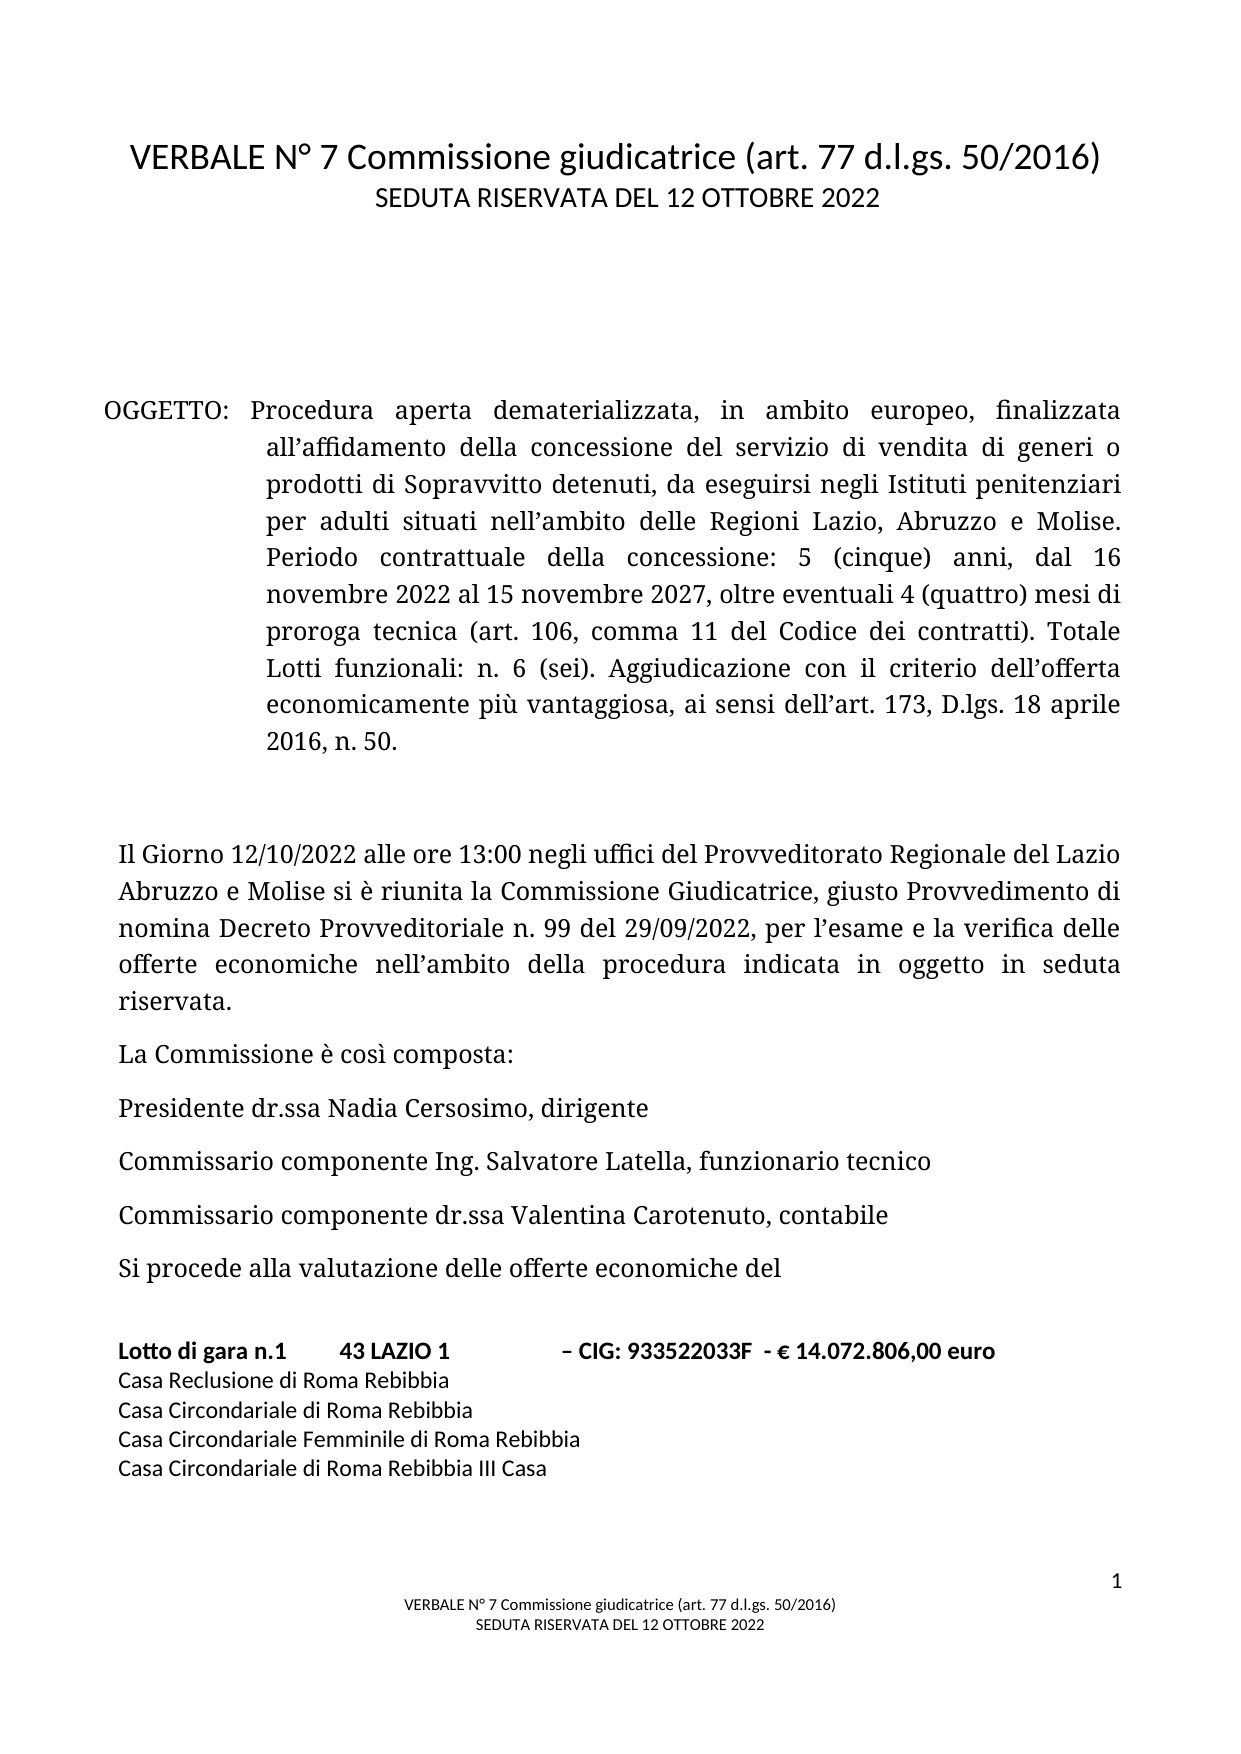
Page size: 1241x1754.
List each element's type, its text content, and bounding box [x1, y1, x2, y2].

text Casa Circondariale Femminile di Roma Rebibbia [118, 1424, 1122, 1453]
text Il Giorno 12/10/2022 alle ore 13:00 negli uffici del Provveditorato Regionale del Lazio Abruzzo e Molise si è riunita la Commissione Giudicatrice, giusto Provvedimento di nomina Decreto Provveditoriale n. 99 del 29/09/2022, per l’esame e la verifica delle offerte economiche nell’ambito della procedura indicata in oggetto in seduta riservata. [118, 837, 1122, 1018]
text Casa Circondariale di Roma Rebibbia III Casa [118, 1453, 1122, 1482]
text Presidente dr.ssa Nadia Cersosimo, dirigente [118, 1091, 1122, 1125]
text SEDUTA RISERVATA DEL 12 OTTOBRE 2022 [118, 179, 1122, 214]
text Si procede alla valutazione delle offerte economiche del [118, 1251, 1122, 1285]
text Commissario componente Ing. Salvatore Latella, funzionario tecnico [118, 1144, 1122, 1178]
text Casa Circondariale di Roma Rebibbia [118, 1395, 1122, 1424]
text La Commissione è così composta: [118, 1037, 1122, 1071]
text Lotto di gara n.1 43 LAZIO 1 – CIG: 933522033F - € 14.072.806,00 euro [118, 1335, 1122, 1365]
text OGGETTO: Procedura aperta dematerializzata, in ambito europeo, finalizzata all’affidamento della concessione del servizio di vendita di generi o prodotti di Sopravvitto detenuti, da eseguirsi negli Istituti penitenziari per adulti situati nell’ambito delle Regioni Lazio, Abruzzo e Molise. Periodo contrattuale della concessione: 5 (cinque) anni, dal 16 novembre 2022 al 15 novembre 2027, oltre eventuali 4 (quattro) mesi di proroga tecnica (art. 106, comma 11 del Codice dei contratti). Totale Lotti funzionali: n. 6 (sei). Aggiudicazione con il criterio dell’offerta economicamente più vantaggiosa, ai sensi dell’art. 173, D.lgs. 18 aprile 2016, n. 50. [103, 393, 1122, 758]
text Casa Reclusione di Roma Rebibbia [118, 1365, 1122, 1395]
text VERBALE N° 7 Commissione giudicatrice (art. 77 d.l.gs. 50/2016) [118, 133, 1122, 179]
text Commissario componente dr.ssa Valentina Carotenuto, contabile [118, 1197, 1122, 1232]
